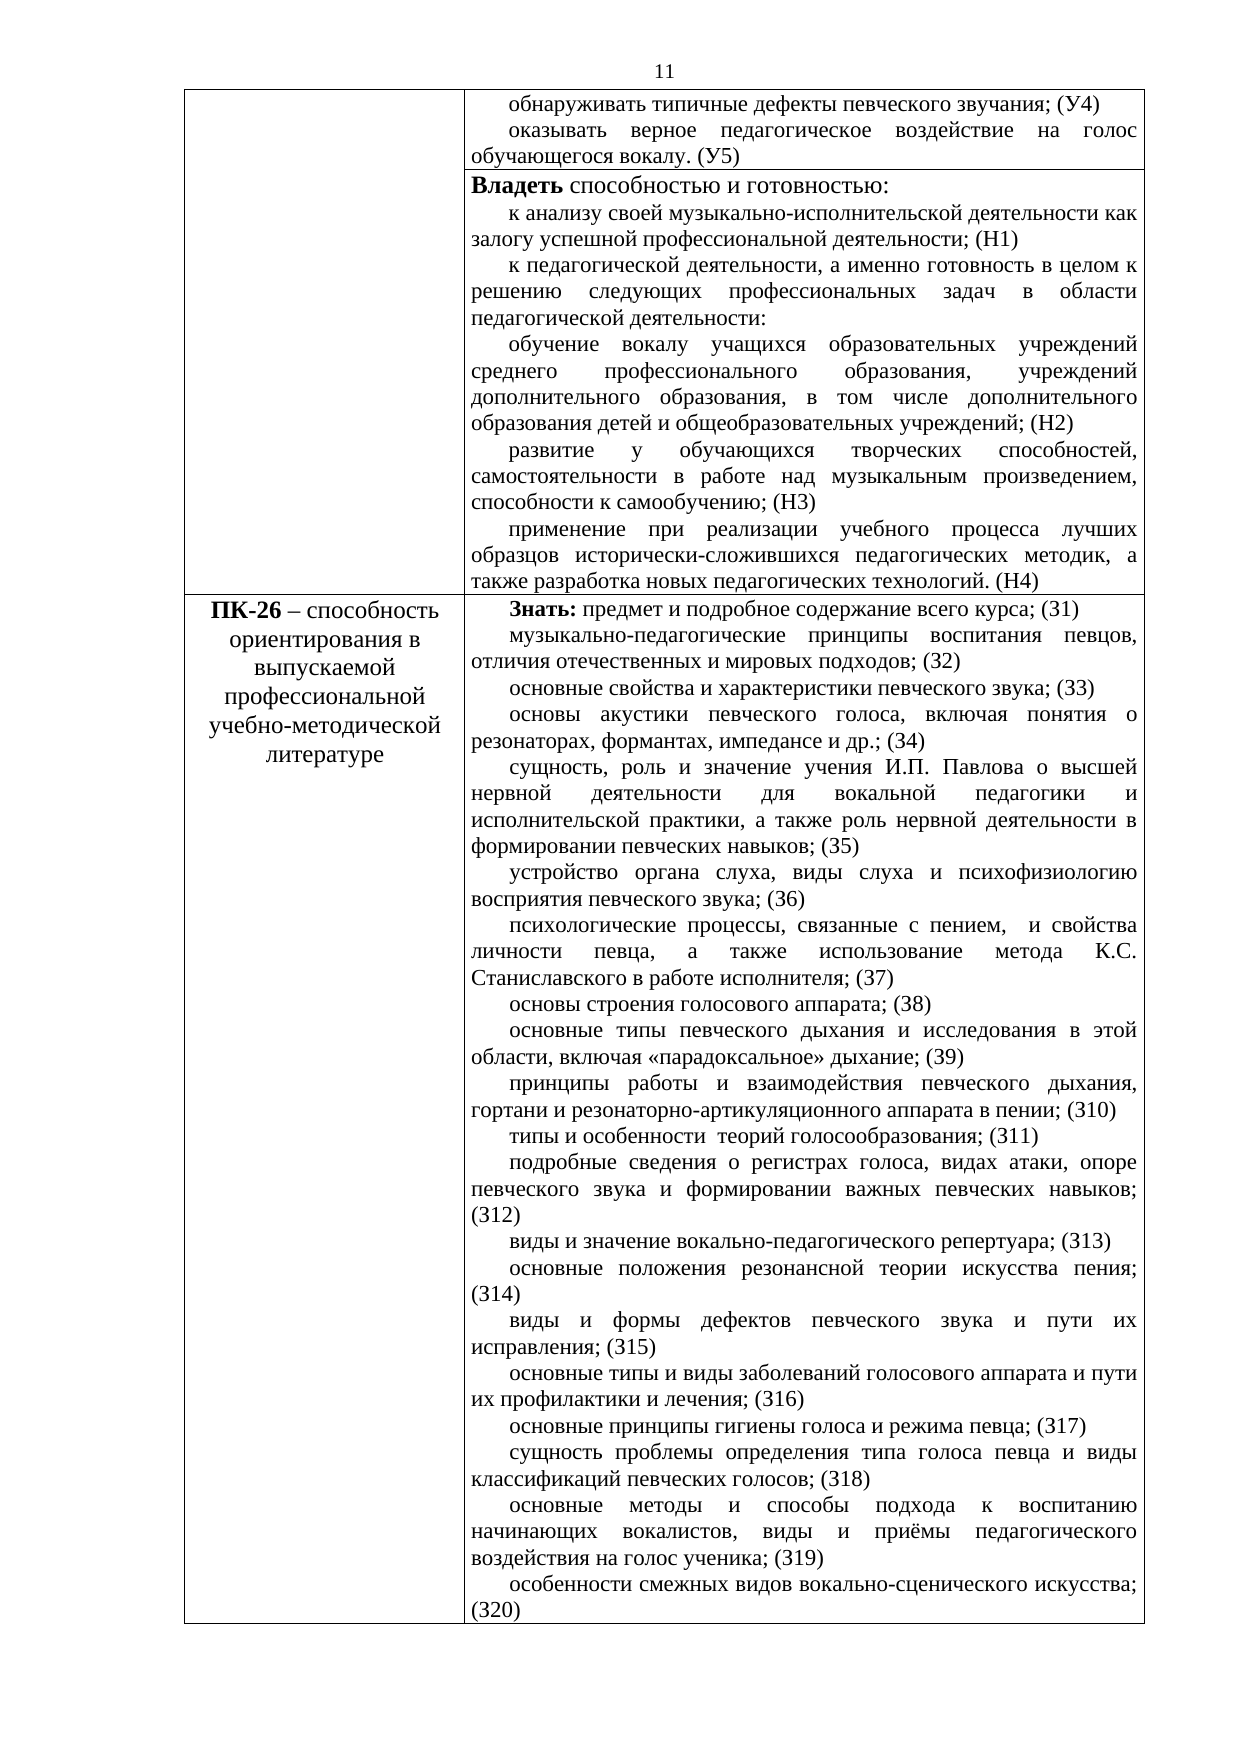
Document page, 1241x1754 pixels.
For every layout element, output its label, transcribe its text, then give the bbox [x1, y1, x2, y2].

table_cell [185, 595, 464, 1623]
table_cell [465, 90, 1144, 169]
table_cell Владеть способностью и готовностью: к анализу своей музыкально-исполнительской деятельности как залогу успешной профессиональной деятельности; (Н1) к педагогической деятельности, а именно готовность в целом к решению следующих профессиональных задач в области педагогической деятельности: обучение вокалу учащихся образовательных учреждений среднего профессионального образования, учреждений дополнительного образования, в том числе дополнительного образования детей и общеобразовательных учреждений; (Н2) развитие у обучающихся творческих способностей, самостоятельности в работе над музыкальным произведением, способности к самообучению; (Н3) применение при реализации учебного процесса лучших образцов исторически-сложившихся педагогических методик, а также разработка новых педагогических технологий. (Н4) [465, 170, 1144, 594]
